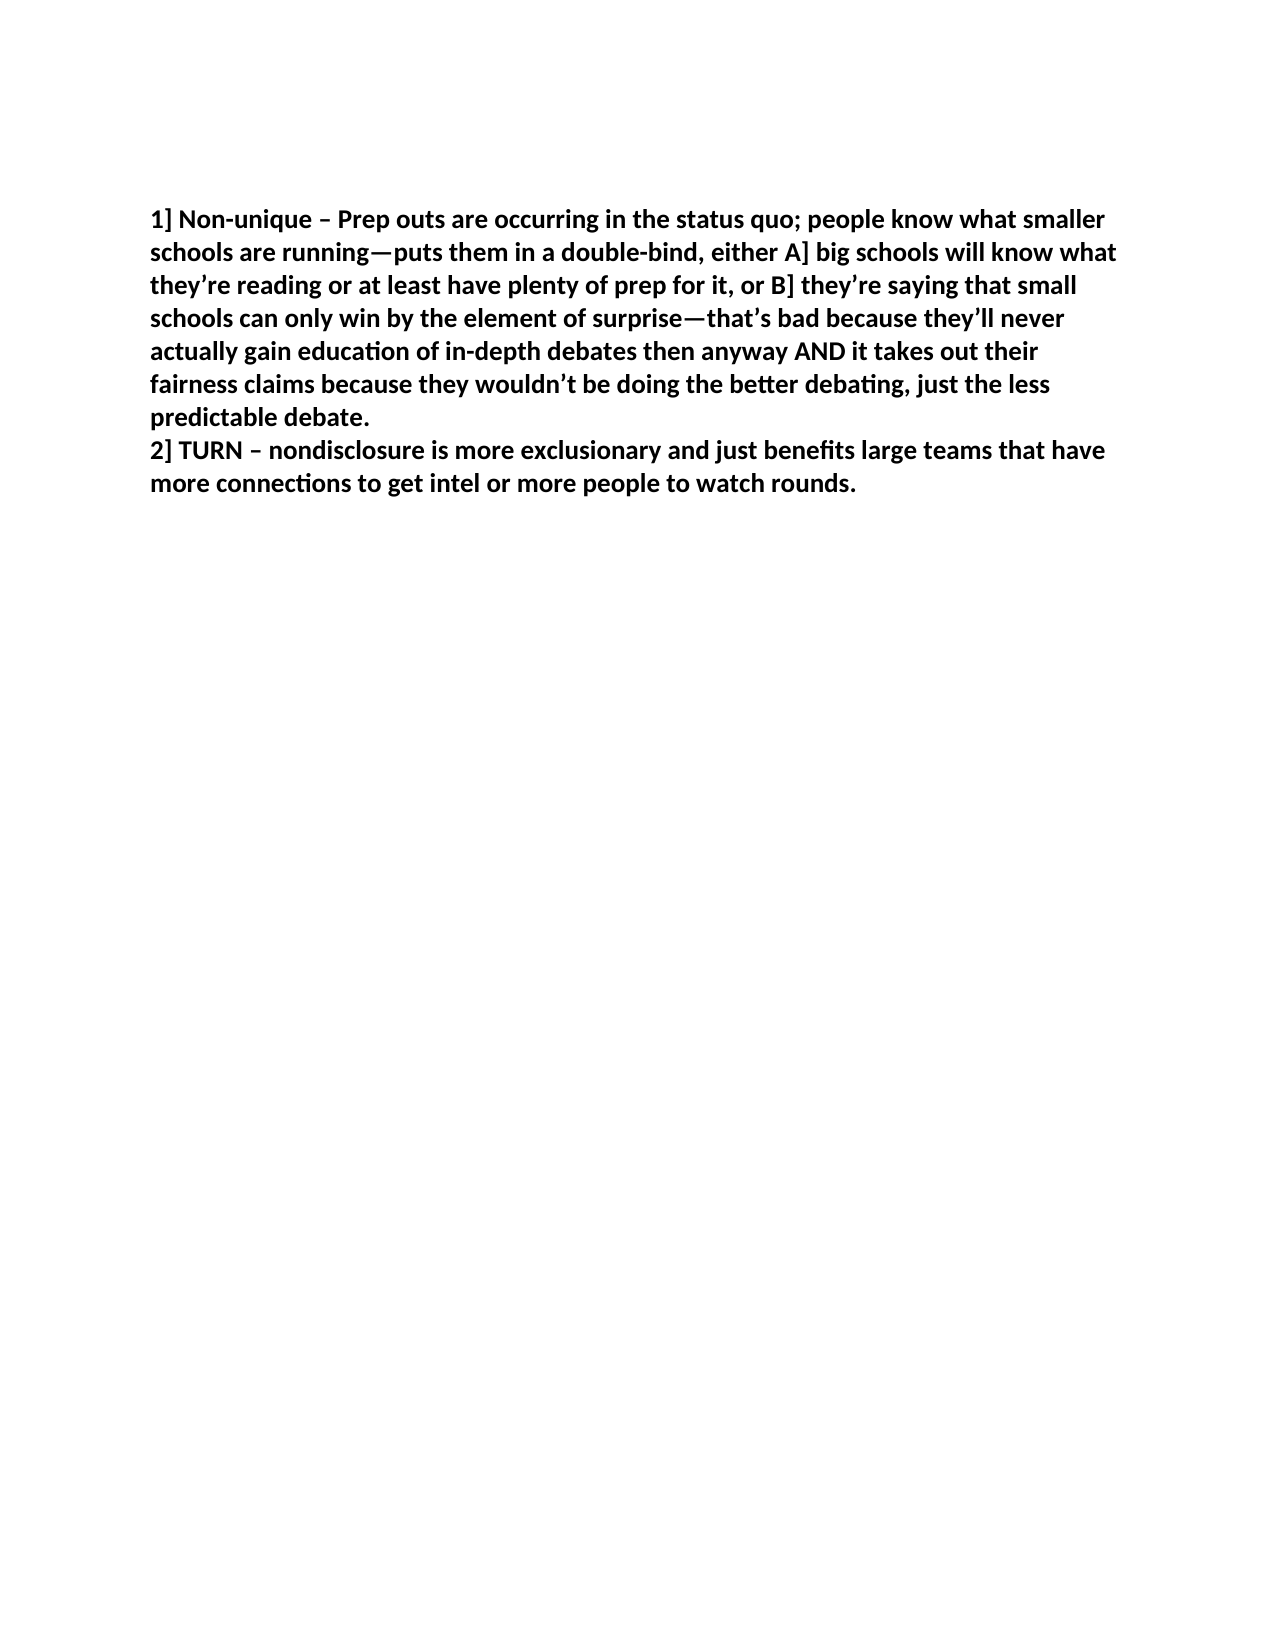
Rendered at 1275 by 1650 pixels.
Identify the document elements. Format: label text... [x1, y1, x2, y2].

text 2] TURN – nondisclosure is more exclusionary and just benefits large teams that have more connections to get intel or more people to watch rounds. [150, 433, 1125, 499]
text 1] Non-unique – Prep outs are occurring in the status quo; people know what smaller schools are running—puts them in a double-bind, either A] big schools will know what they’re reading or at least have plenty of prep for it, or B] they’re saying that small schools can only win by the element of surprise—that’s bad because they’ll never actually gain education of in-depth debates then anyway AND it takes out their fairness claims because they wouldn’t be doing the better debating, just the less predictable debate. [150, 202, 1125, 433]
